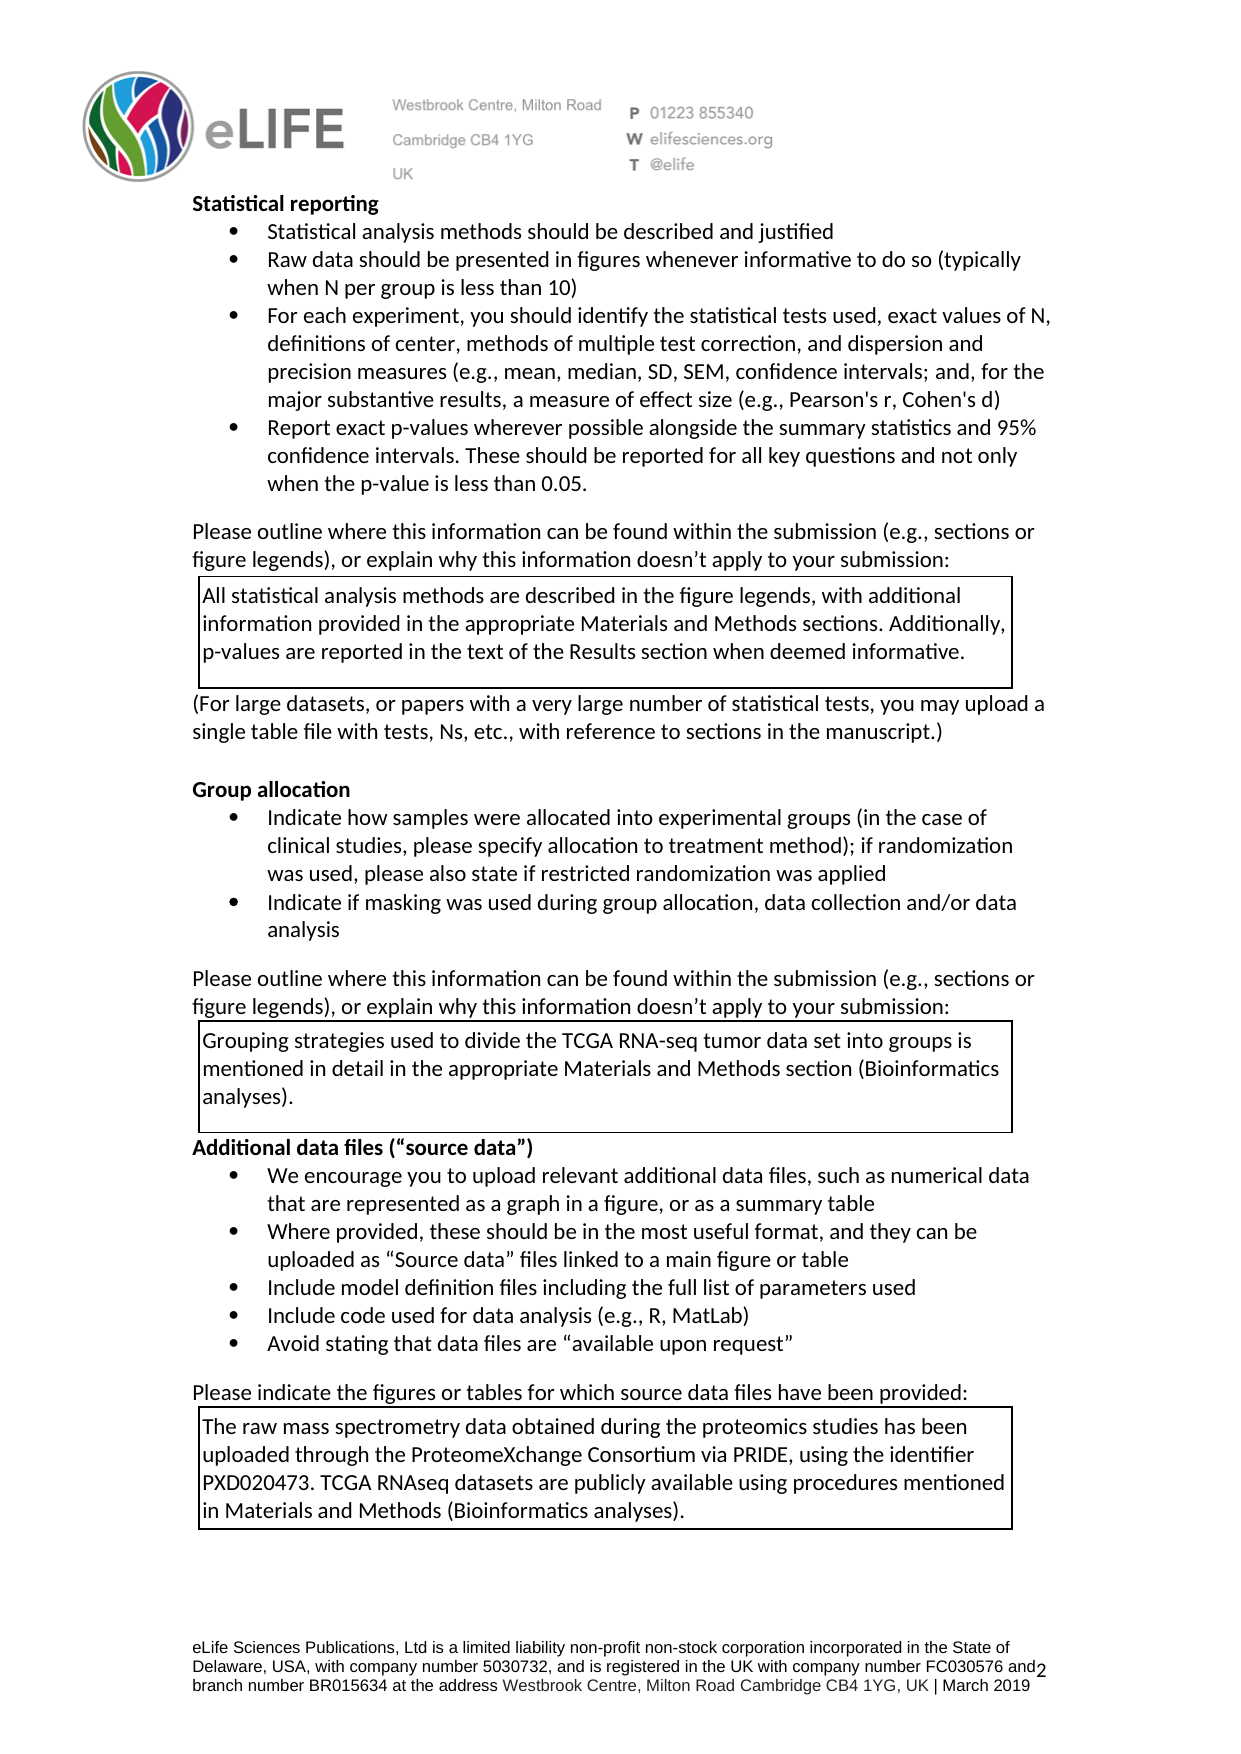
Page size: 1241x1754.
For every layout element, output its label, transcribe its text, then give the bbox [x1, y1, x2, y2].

text Statistical reporting [192, 189, 1053, 217]
text Grouping strategies used to divide the TCGA RNA-seq tumor data set into groups is mentioned in detail in the appropriate Materials and Methods section (Bioinformatics analyses). [200, 1024, 1011, 1112]
text The raw mass spectrometry data obtained during the proteomics studies has been uploaded through the ProteomeXchange Consortium via PRIDE, using the identifier PXD020473. TCGA RNAseq datasets are publicly available using procedures mentioned in Materials and Methods (Bioinformatics analyses). [200, 1410, 1011, 1526]
text Group allocation [192, 776, 1053, 803]
list Include model definition files including the full list of parameters used [229, 1273, 1053, 1302]
text Additional data files (“source data”) [192, 1051, 1053, 1161]
list Report exact p-values wherever possible alongside the summary statistics and 95% confidence intervals. These should be reported for all key questions and not only when the p-value is less than 0.05. [229, 413, 1053, 497]
list Indicate if masking was used during group allocation, data collection and/or data analysis [229, 888, 1053, 944]
picture [73, 59, 784, 189]
list Avoid stating that data files are “available upon request” [229, 1329, 1053, 1358]
list Indicate how samples were allocated into experimental groups (in the case of clinical studies, please specify allocation to treatment method); if randomization was used, please also state if restricted randomization was applied [229, 803, 1053, 888]
list Include code used for data analysis (e.g., R, MatLab) [229, 1302, 1053, 1329]
list For each experiment, you should identify the statistical tests used, exact values of N, definitions of center, methods of multiple test correction, and dispersion and precision measures (e.g., mean, median, SD, SEM, confidence intervals; and, for the major substantive results, a measure of effect size (e.g., Pearson's r, Cohen's d) [229, 301, 1053, 413]
text All statistical analysis methods are described in the figure legends, with additional information provided in the appropriate Materials and Methods sections. Additionally, p-values are reported in the text of the Results section when deemed informative. [200, 579, 1011, 667]
list Raw data should be presented in figures whenever informative to do so (typically when N per group is less than 10) [229, 245, 1053, 301]
list Where provided, these should be in the most useful format, and they can be uploaded as “Source data” files linked to a main figure or table [229, 1217, 1053, 1273]
text (For large datasets, or papers with a very large number of statistical tests, you may upload a single table file with tests, Ns, etc., with reference to sections in the manuscript.) [192, 601, 1053, 745]
list Statistical analysis methods should be described and justified [229, 217, 1053, 245]
text Please indicate the figures or tables for which source data files have been provided: [192, 1378, 1053, 1406]
list We encourage you to upload relevant additional data files, such as numerical data that are represented as a graph in a figure, or as a summary table [229, 1161, 1053, 1217]
